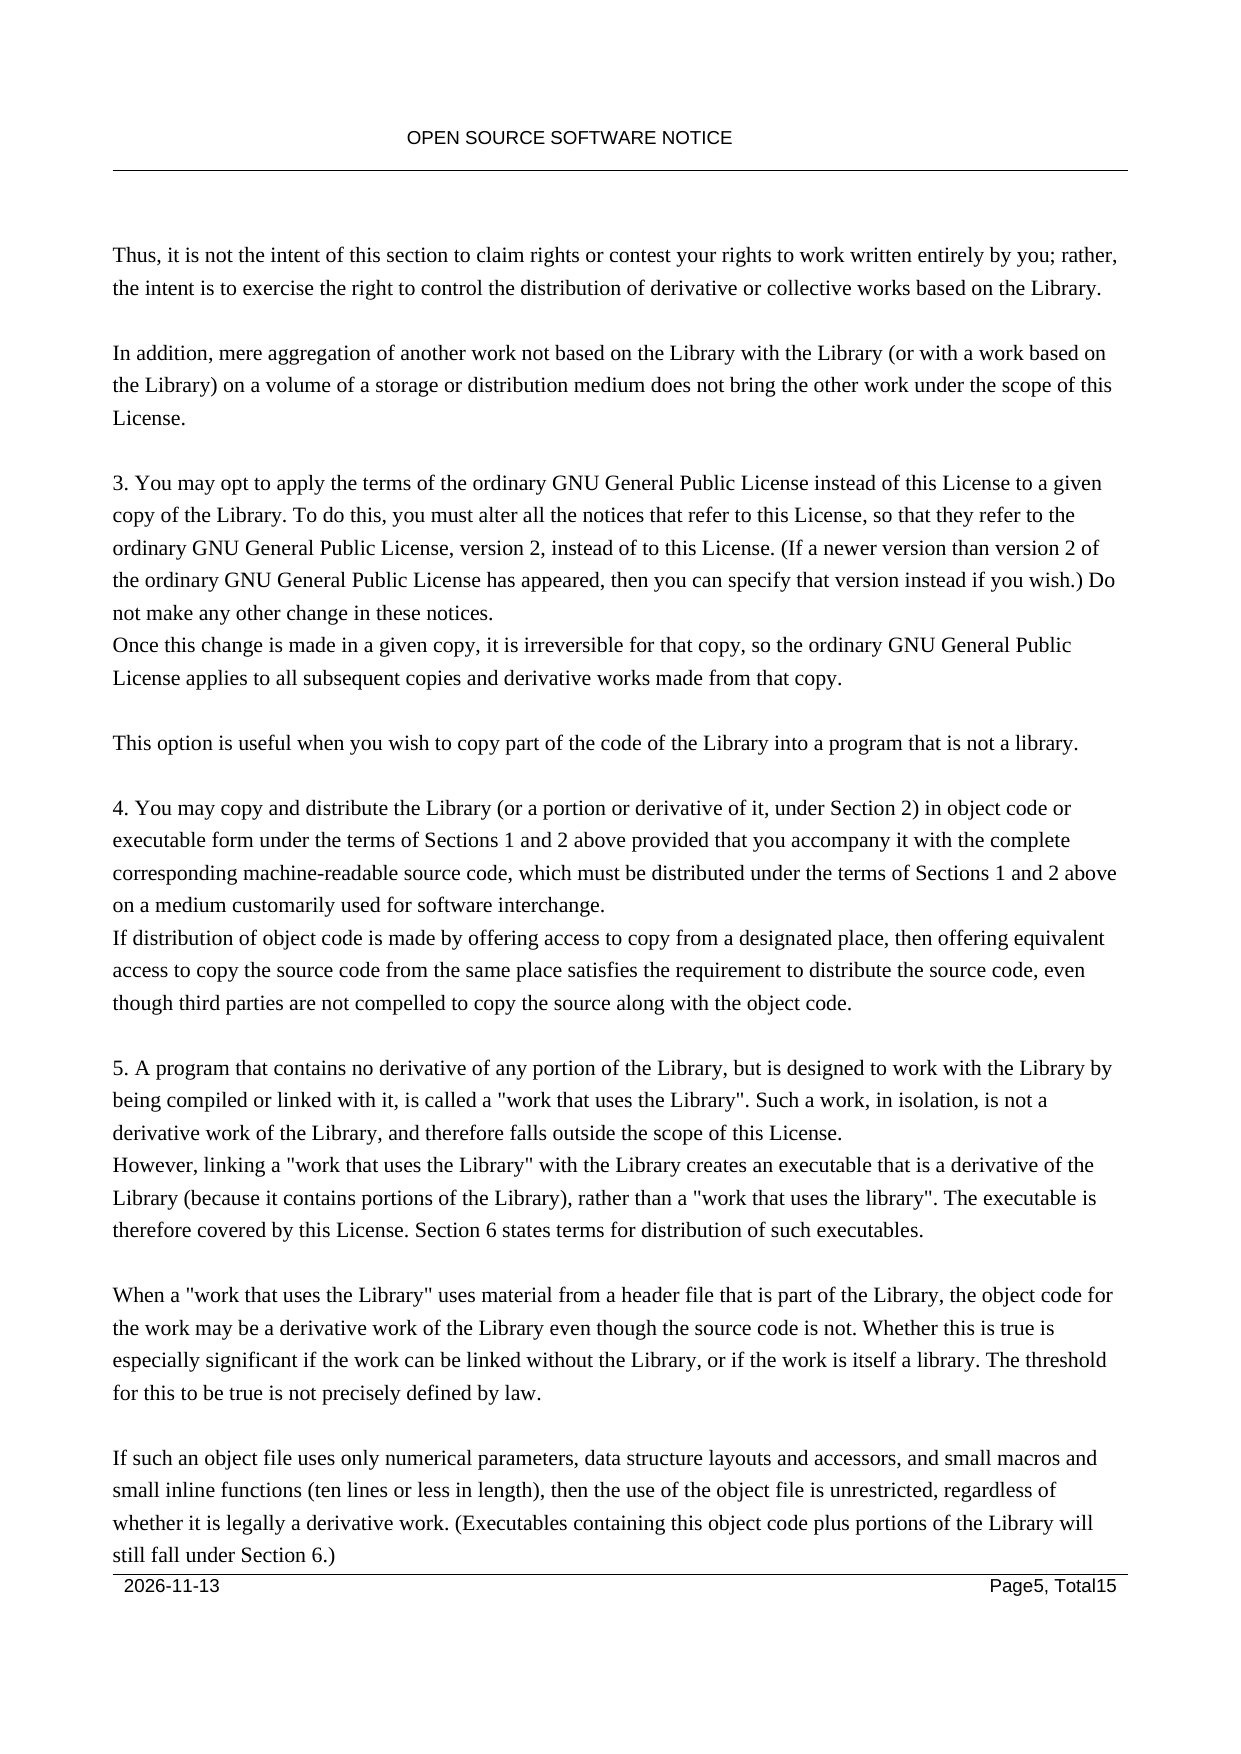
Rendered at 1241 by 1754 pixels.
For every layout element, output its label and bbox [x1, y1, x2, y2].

text [112, 206, 1128, 1571]
